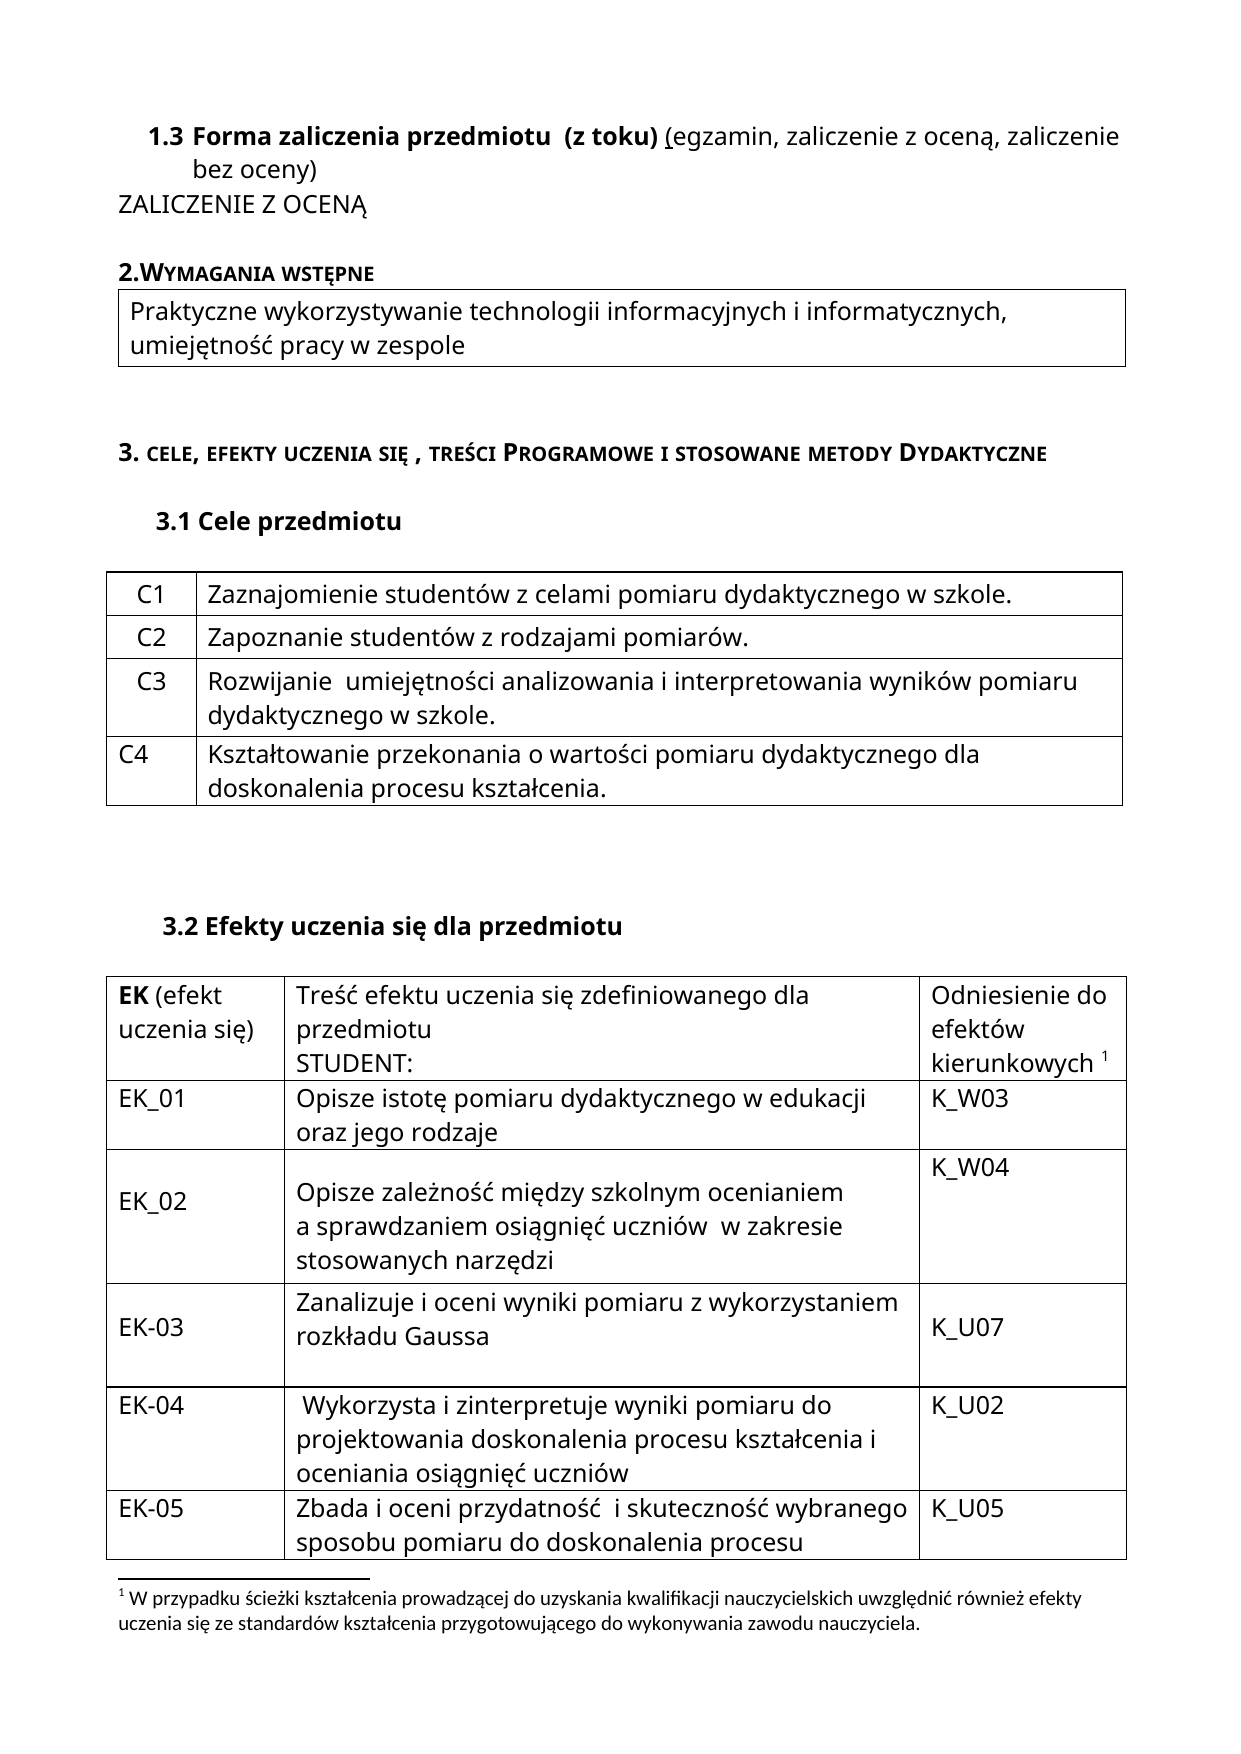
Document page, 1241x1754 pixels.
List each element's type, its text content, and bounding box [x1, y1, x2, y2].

table_cell EK-05 [107, 1491, 284, 1559]
table_cell Opisze zależność między szkolnym ocenianiem a sprawdzaniem osiągnięć uczniów w zakresie stosowanych narzędzi [285, 1150, 919, 1283]
table_cell EK_01 [107, 1081, 284, 1149]
table_cell K_U07 [920, 1284, 1126, 1386]
table_cell EK_02 [107, 1150, 284, 1283]
table_cell Opisze istotę pomiaru dydaktycznego w edukacji oraz jego rodzaje [285, 1081, 919, 1149]
text 3. cele, efekty uczenia się , treści Programowe i stosowane metody Dydaktyczne [118, 435, 1122, 469]
table_cell Zanalizuje i oceni wyniki pomiaru z wykorzystaniem rozkładu Gaussa [285, 1284, 919, 1386]
table_header Odniesienie do efektów kierunkowych [920, 977, 1126, 1079]
text 1.3 Forma zaliczenia przedmiotu (z toku) (egzamin, zaliczenie z oceną, zaliczenie bez oceny) [148, 118, 1122, 186]
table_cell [285, 1491, 919, 1559]
table_cell Wykorzysta i zinterpretuje wyniki pomiaru do projektowania doskonalenia procesu kształcenia i oceniania osiągnięć uczniów [285, 1388, 919, 1489]
table_cell Kształtowanie przekonania o wartości pomiaru dydaktycznego dla doskonalenia procesu kształcenia. [197, 737, 1122, 805]
table_cell C3 [107, 659, 196, 736]
text ZALICZENIE Z OCENĄ [118, 186, 1122, 220]
text 3.1 Cele przedmiotu [156, 503, 1122, 537]
table_cell K_U05 [920, 1491, 1126, 1559]
table_header Praktyczne wykorzystywanie technologii informacyjnych i informatycznych, umiejętność pracy w zespole [119, 290, 1125, 366]
table_cell EK-04 [107, 1388, 284, 1489]
table_cell K_W03 [920, 1081, 1126, 1149]
table_header Treść efektu uczenia się zdefiniowanego dla przedmiotu STUDENT: [285, 977, 919, 1079]
table_cell Rozwijanie umiejętności analizowania i interpretowania wyników pomiaru dydaktycznego w szkole. [197, 659, 1122, 736]
table_cell Zapoznanie studentów z rodzajami pomiarów. [197, 616, 1122, 658]
table_cell K_W04 [920, 1150, 1126, 1283]
table_cell C2 [107, 616, 196, 658]
table_header Zaznajomienie studentów z celami pomiaru dydaktycznego w szkole. [197, 573, 1122, 615]
table_cell C4 [107, 737, 196, 805]
table_cell EK-03 [107, 1284, 284, 1386]
table_header C1 [107, 573, 196, 615]
table_cell K_U02 [920, 1388, 1126, 1489]
text 2.Wymagania wstępne [118, 254, 1122, 288]
table_header EK (efekt uczenia się) [107, 977, 284, 1079]
text 3.2 Efekty uczenia się dla przedmiotu [162, 908, 1122, 942]
